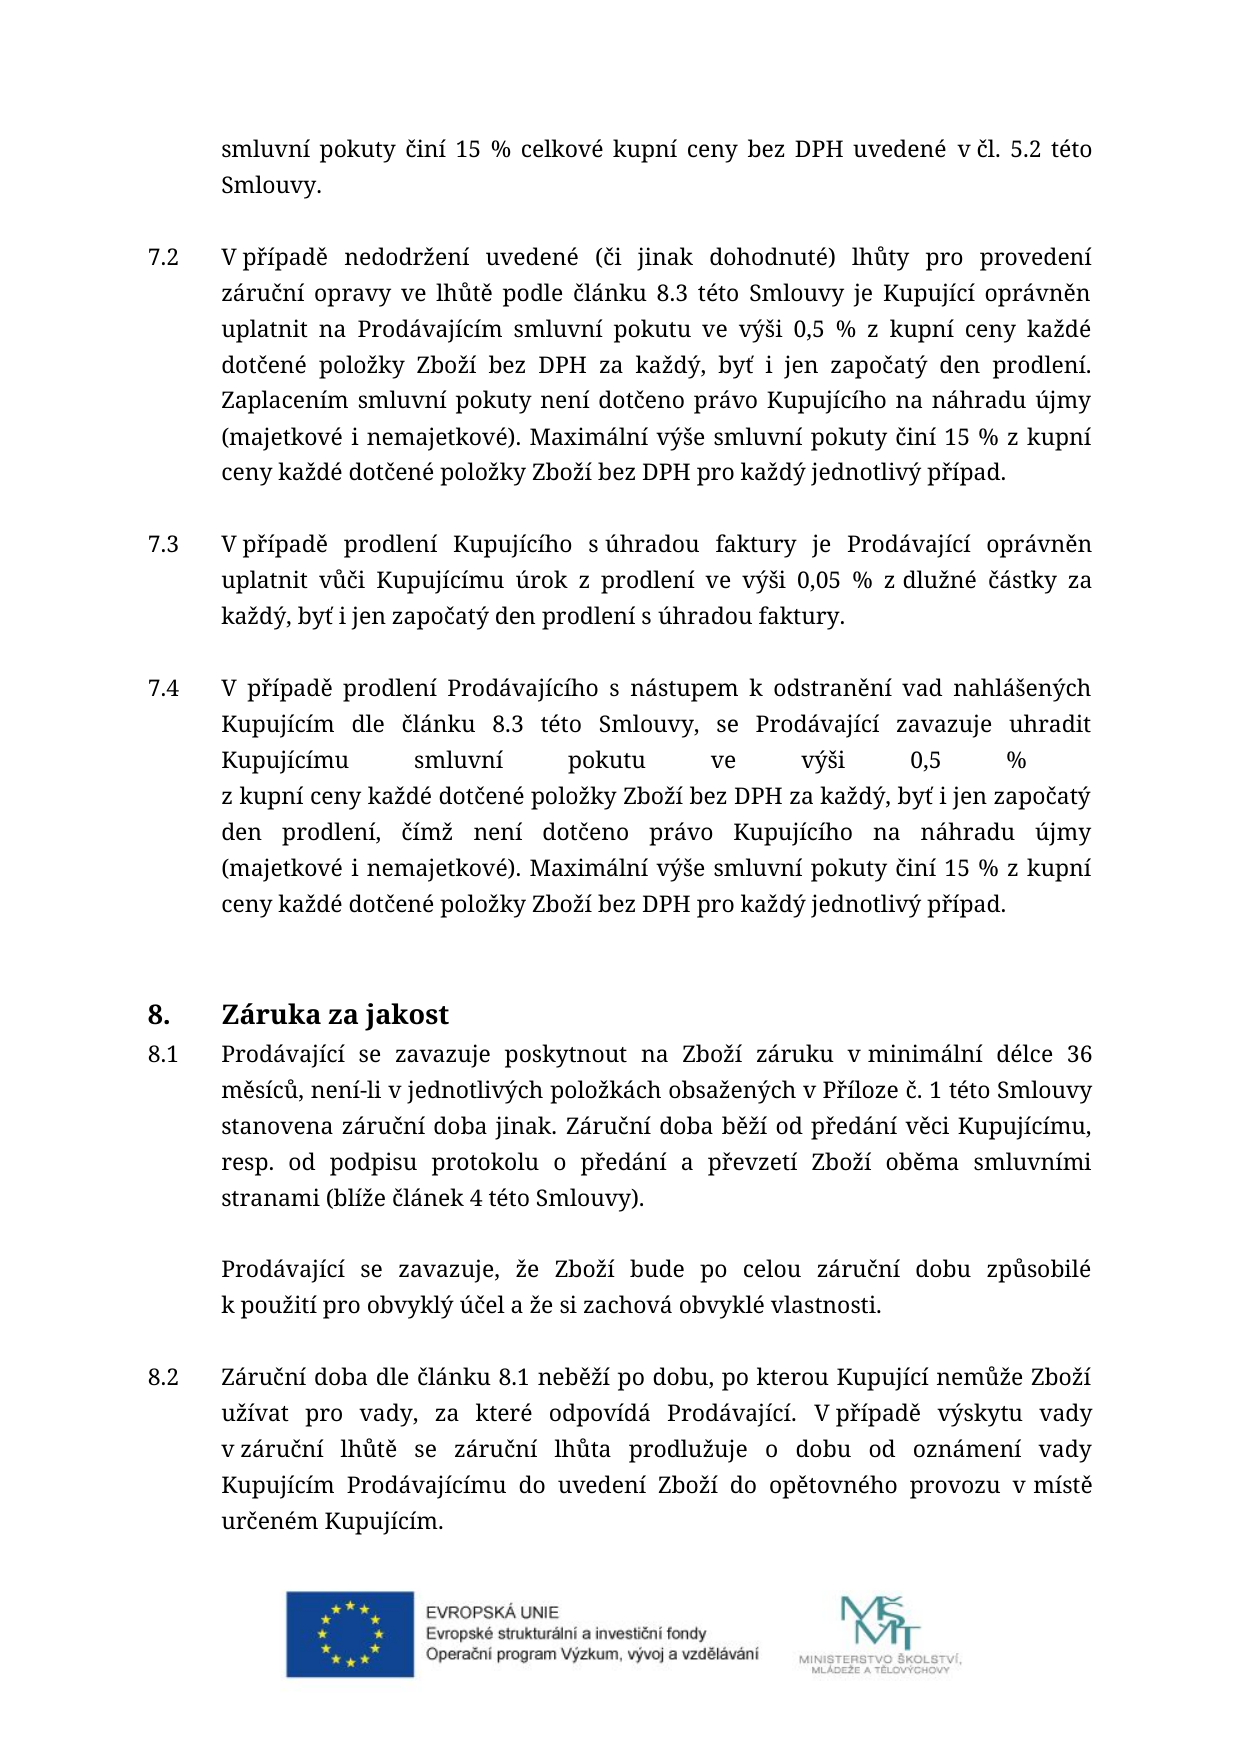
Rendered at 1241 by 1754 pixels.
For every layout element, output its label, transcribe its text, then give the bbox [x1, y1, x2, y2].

text 8. Záruka za jakost [148, 995, 1093, 1032]
text 7.3 V případě prodlení Kupujícího s úhradou faktury je Prodávající oprávněn uplatnit vůči Kupujícímu úrok z prodlení ve výši 0,05 % z dlužné částky za každý, byť i jen započatý den prodlení s úhradou faktury. [148, 528, 1093, 631]
text Prodávající se zavazuje, že Zboží bude po celou záruční dobu způsobilé k použití pro obvyklý účel a že si zachová obvyklé vlastnosti. [221, 1253, 1093, 1321]
text 8.2 Záruční doba dle článku 8.1 neběží po dobu, po kterou Kupující nemůže Zboží užívat pro vady, za které odpovídá Prodávající. V případě výskytu vady v záruční lhůtě se záruční lhůta prodlužuje o dobu od oznámení vady Kupujícím Prodávajícímu do uvedení Zboží do opětovného provozu v místě určeném Kupujícím. [148, 1361, 1093, 1536]
text 8.1 Prodávající se zavazuje poskytnout na Zboží záruku v minimální délce 36 měsíců, není-li v jednotlivých položkách obsažených v Příloze č. 1 této Smlouvy stanovena záruční doba jinak. Záruční doba běží od předání věci Kupujícímu, resp. od podpisu protokolu o předání a převzetí Zboží oběma smluvními stranami (blíže článek 4 této Smlouvy). [148, 1038, 1093, 1213]
text 7.4 V případě prodlení Prodávajícího s nástupem k odstranění vad nahlášených Kupujícím dle článku 8.3 této Smlouvy, se Prodávající zavazuje uhradit Kupujícímu smluvní pokutu ve výši 0,5 % z kupní ceny každé dotčené položky Zboží bez DPH za každý, byť i jen započatý den prodlení, čímž není dotčeno právo Kupujícího na náhradu újmy (majetkové i nemajetkové). Maximální výše smluvní pokuty činí 15 % z kupní ceny každé dotčené položky Zboží bez DPH pro každý jednotlivý případ. [148, 672, 1093, 919]
picture [242, 1550, 999, 1720]
text 7.2 V případě nedodržení uvedené (či jinak dohodnuté) lhůty pro provedení záruční opravy ve lhůtě podle článku 8.3 této Smlouvy je Kupující oprávněn uplatnit na Prodávajícím smluvní pokutu ve výši 0,5 % z kupní ceny každé dotčené položky Zboží bez DPH za každý, byť i jen započatý den prodlení. Zaplacením smluvní pokuty není dotčeno právo Kupujícího na náhradu újmy (majetkové i nemajetkové). Maximální výše smluvní pokuty činí 15 % z kupní ceny každé dotčené položky Zboží bez DPH pro každý jednotlivý případ. [148, 241, 1093, 488]
